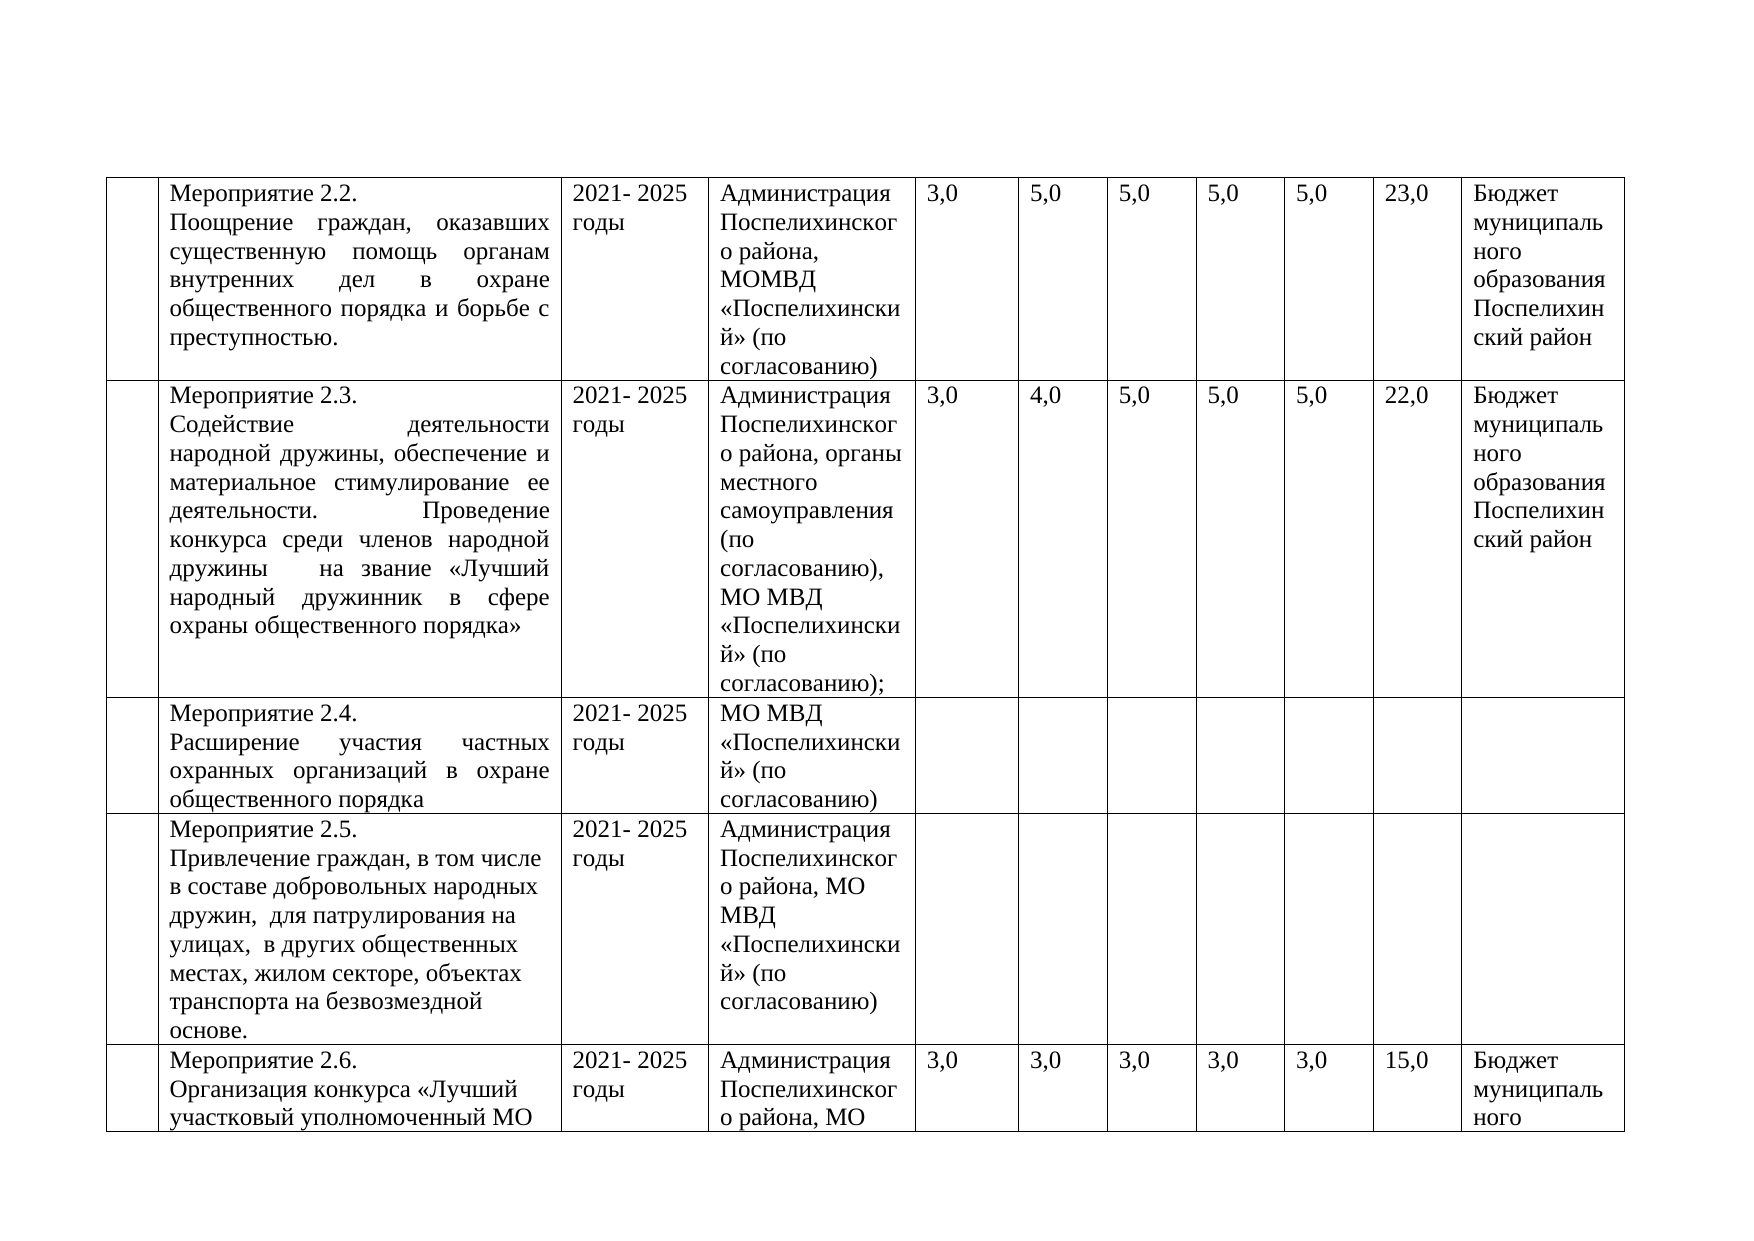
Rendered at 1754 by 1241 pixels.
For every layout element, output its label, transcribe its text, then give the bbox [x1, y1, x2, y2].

table_cell [107, 381, 158, 697]
table_cell 3,0 [1197, 1045, 1284, 1131]
table_cell 3,0 [1019, 1045, 1107, 1131]
table_cell [1285, 698, 1373, 813]
table_cell 5,0 [1285, 381, 1373, 697]
table_cell 5,0 [1197, 381, 1284, 697]
table_cell 3,0 [916, 381, 1018, 697]
table_cell [1285, 814, 1373, 1044]
table_cell 2021- 2025 годы [562, 1045, 708, 1131]
table_cell Администрация Поспелихинского района, органы местного самоуправления (по согласованию), МО МВД «Поспелихинский» (по согласованию); [709, 381, 915, 697]
table_cell Администрация Поспелихинского района, МОМВД «Поспелихинский» (по согласованию) [709, 178, 915, 379]
table_cell [1197, 698, 1284, 813]
table_cell [107, 698, 158, 813]
table_cell [1374, 814, 1461, 1044]
table_cell Мероприятие 2.4. Расширение участия частных охранных организаций в охране общественного порядка [159, 698, 561, 813]
table_cell [107, 178, 158, 379]
table_cell 5,0 [1108, 381, 1196, 697]
table_cell Бюджет муниципального образования Поспелихинский район [1462, 381, 1624, 697]
table_cell [916, 698, 1018, 813]
table_cell [1462, 814, 1624, 1044]
table_cell 3,0 [1285, 1045, 1373, 1131]
table_cell 5,0 [1285, 178, 1373, 379]
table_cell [159, 1045, 561, 1131]
table_cell [1108, 814, 1196, 1044]
table_cell 5,0 [1197, 178, 1284, 379]
table_cell [1197, 814, 1284, 1044]
table_cell 22,0 [1374, 381, 1461, 697]
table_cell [1462, 1045, 1624, 1131]
table_cell [1374, 698, 1461, 813]
table_cell Администрация Поспелихинского района, МО МВД «Поспелихинский» (по согласованию) [709, 814, 915, 1044]
table_cell 3,0 [1108, 1045, 1196, 1131]
table_cell 3,0 [916, 1045, 1018, 1131]
table_cell [916, 814, 1018, 1044]
table_cell 2021- 2025 годы [562, 698, 708, 813]
table_cell 2021- 2025 годы [562, 814, 708, 1044]
table_cell [1019, 698, 1107, 813]
table_cell 5,0 [1108, 178, 1196, 379]
table_cell 5,0 [1019, 178, 1107, 379]
table_cell Мероприятие 2.5. Привлечение граждан, в том числе в составе добровольных народных дружин, для патрулирования на улицах, в других общественных местах, жилом секторе, объектах транспорта на безвозмездной основе. [159, 814, 561, 1044]
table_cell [709, 1045, 915, 1131]
table_cell Мероприятие 2.3. Содействие деятельности народной дружины, обеспечение и материальное стимулирование ее деятельности. Проведение конкурса среди членов народной дружины на звание «Лучший народный дружинник в сфере охраны общественного порядка» [159, 381, 561, 697]
table_cell [107, 1045, 158, 1131]
table_cell 23,0 [1374, 178, 1461, 379]
table_cell Бюджет муниципального образования Поспелихинский район [1462, 178, 1624, 379]
table_cell 2021- 2025 годы [562, 178, 708, 379]
table_cell 4,0 [1019, 381, 1107, 697]
table_cell МО МВД «Поспелихинский» (по согласованию) [709, 698, 915, 813]
table_cell [1108, 698, 1196, 813]
table_cell 15,0 [1374, 1045, 1461, 1131]
table_cell [1019, 814, 1107, 1044]
table_cell 2021- 2025 годы [562, 381, 708, 697]
table_cell Мероприятие 2.2. Поощрение граждан, оказавших существенную помощь органам внутренних дел в охране общественного порядка и борьбе с преступностью. [159, 178, 561, 379]
table_cell [1462, 698, 1624, 813]
table_cell [107, 814, 158, 1044]
table_cell 3,0 [916, 178, 1018, 379]
